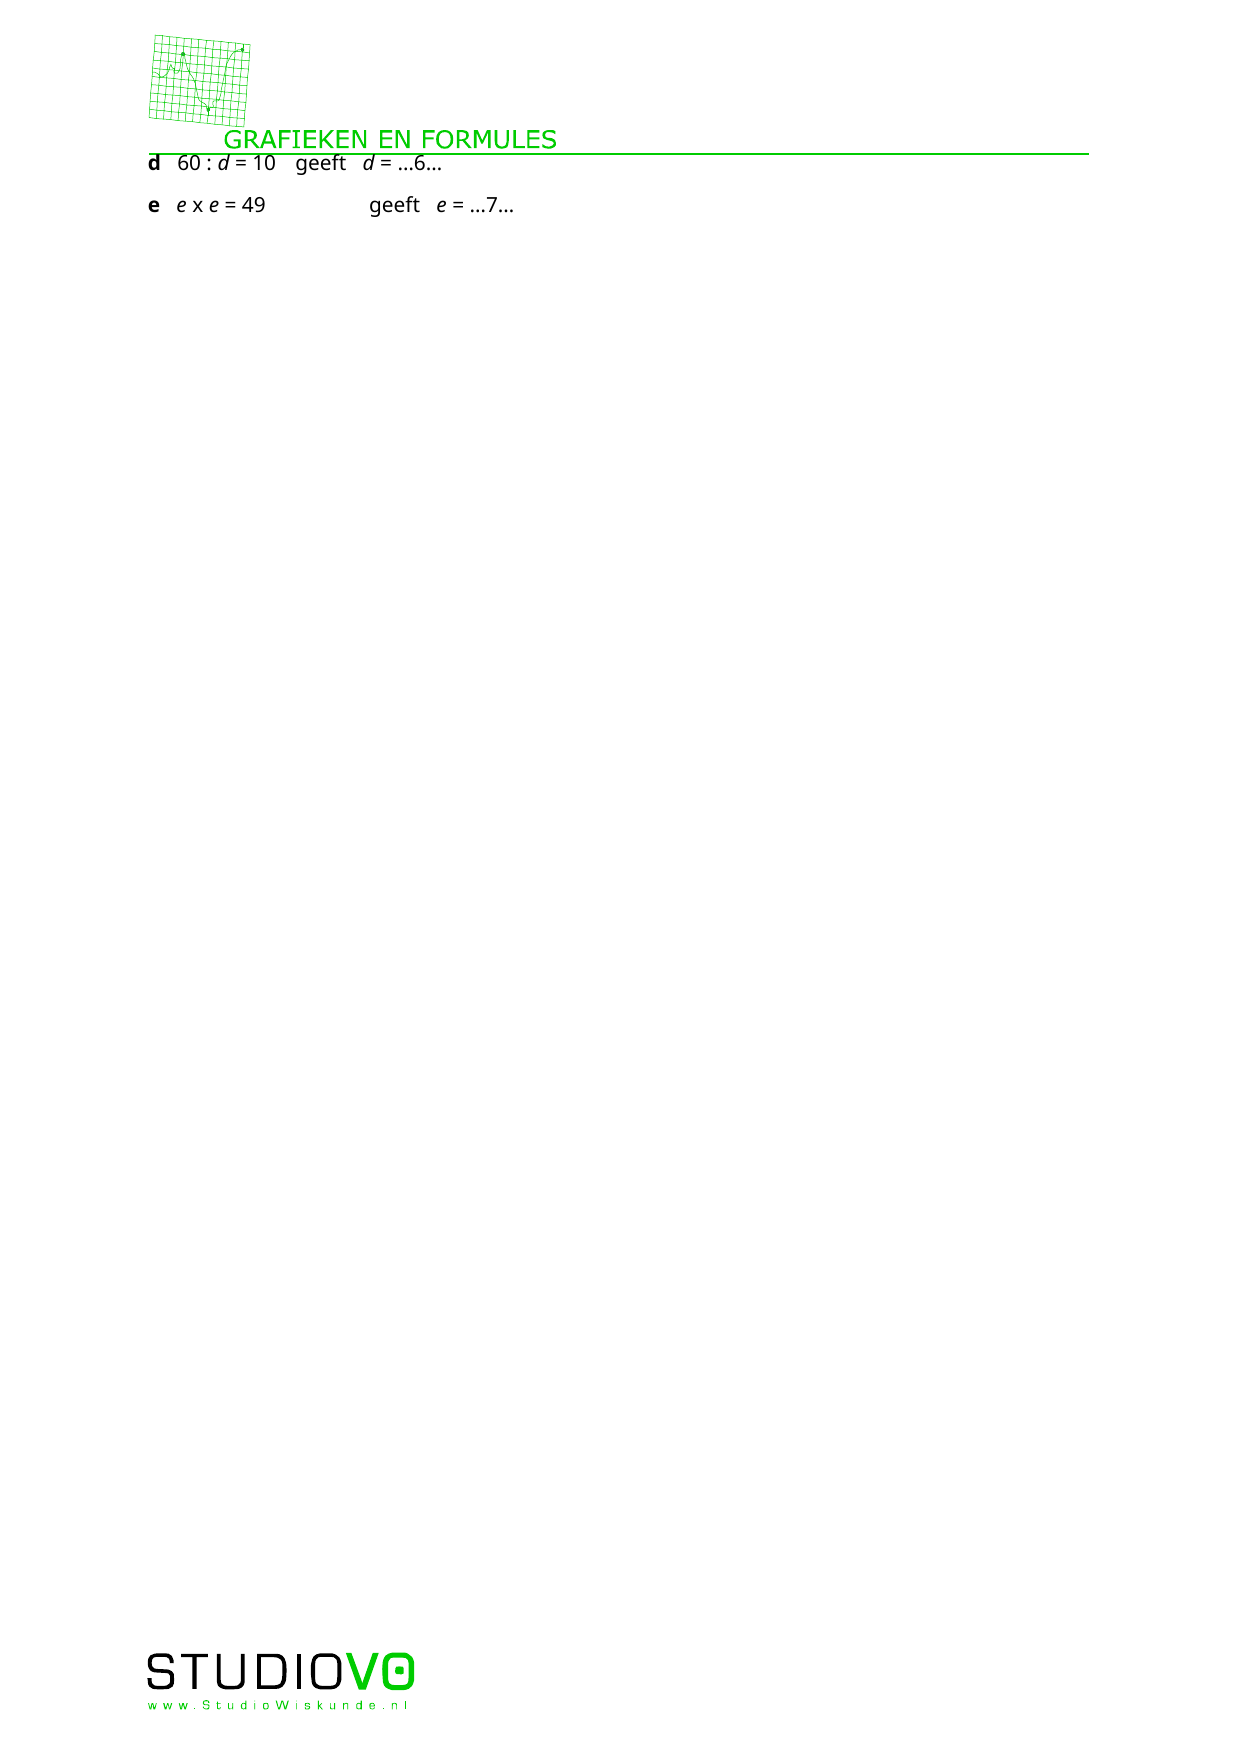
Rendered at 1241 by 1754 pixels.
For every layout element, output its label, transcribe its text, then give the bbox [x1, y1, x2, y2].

text e e x e = 49 geeft e = …7… [148, 190, 1093, 219]
text d 60 : d = 10 geeft d = …6… [148, 148, 1093, 176]
